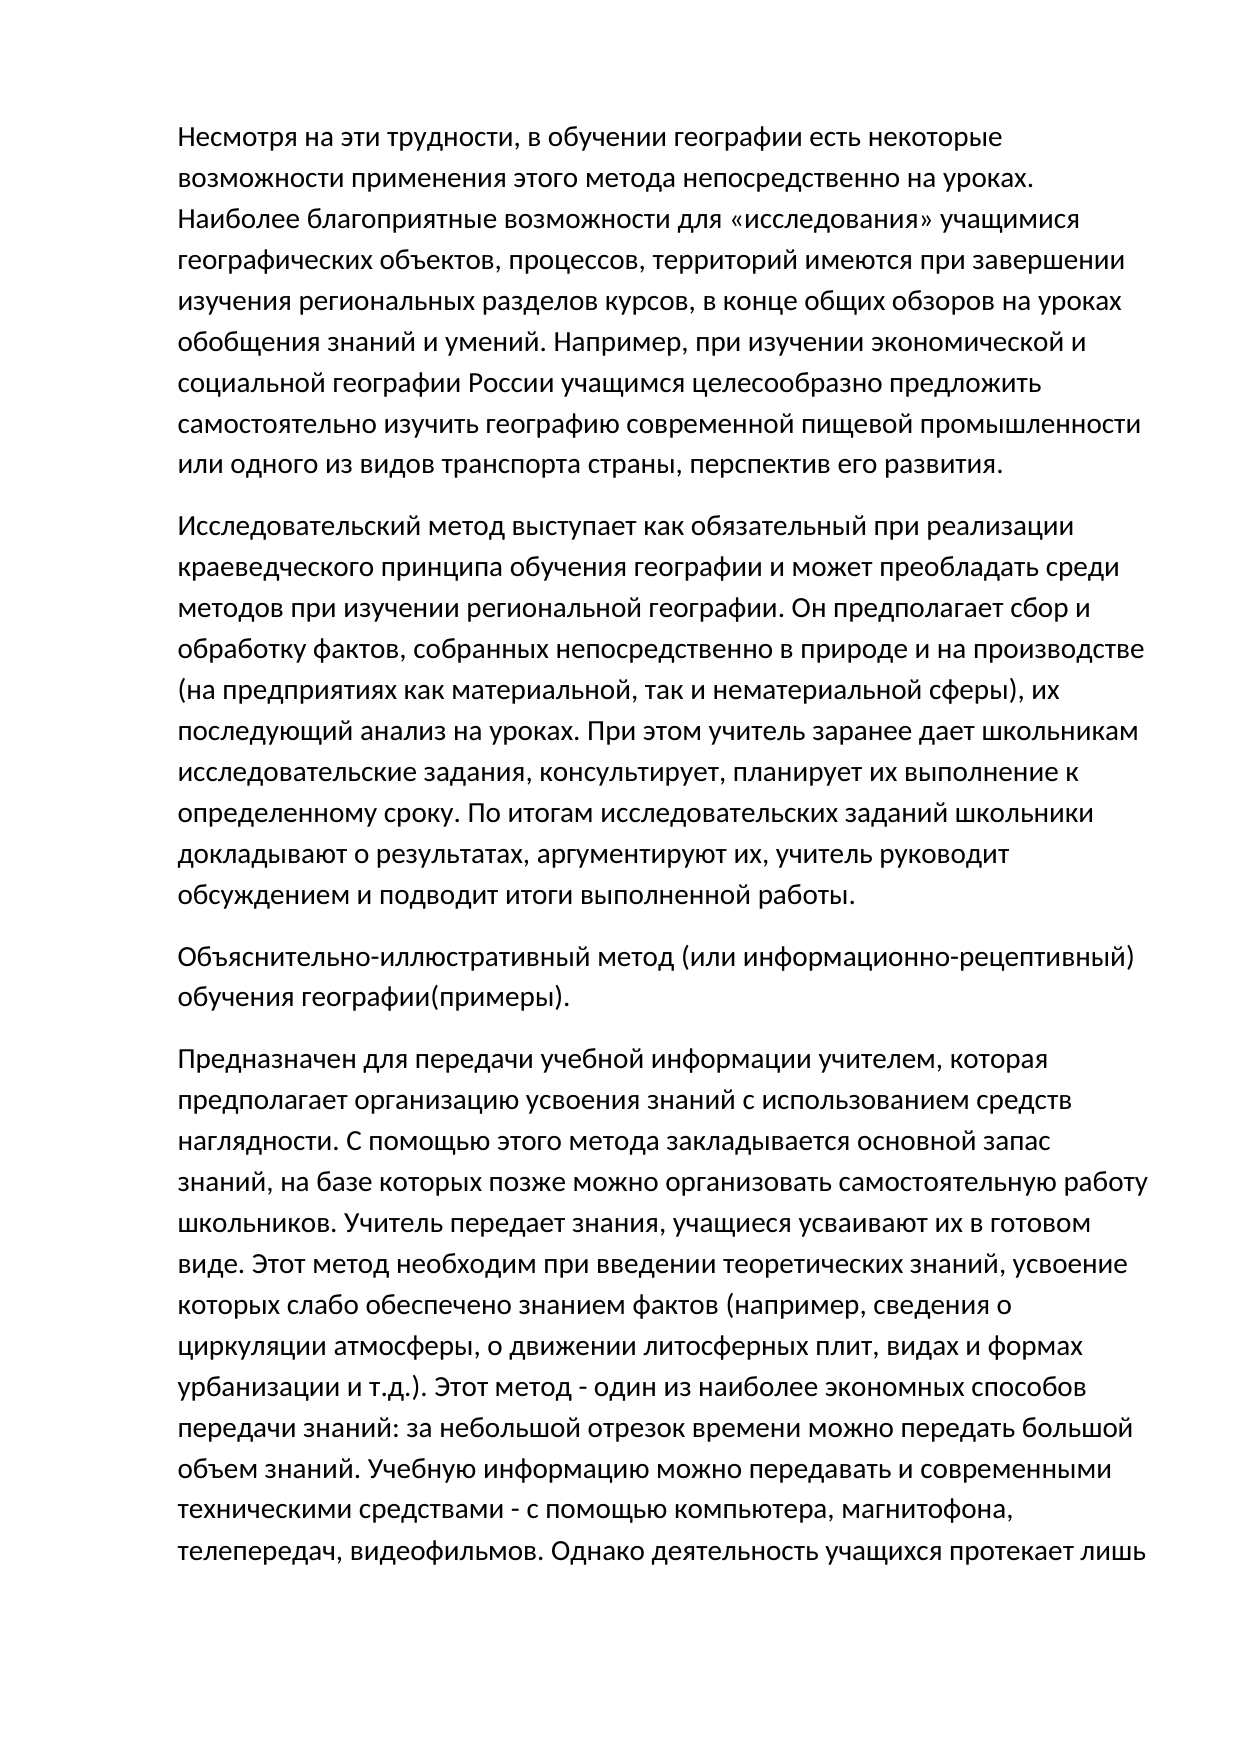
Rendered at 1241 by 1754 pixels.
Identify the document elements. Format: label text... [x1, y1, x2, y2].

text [177, 1040, 1152, 1567]
text Объяснительно-иллюстративный метод (или информационно-рецептивный) обучения географии(примеры). [177, 938, 1152, 1014]
text Исследовательский метод выступает как обязательный при реализации краеведческого принципа обучения географии и может преобладать среди методов при изучении региональной географии. Он предполагает сбор и обработку фактов, собранных непосредственно в природе и на производстве (на предприятиях как материальной, так и нематериальной сферы), их последующий анализ на уроках. При этом учитель заранее дает школьникам исследовательские задания, консультирует, планирует их выполнение к определенному сроку. По итогам исследовательских заданий школьники докладывают о результатах, аргументируют их, учитель руководит обсуждением и подводит итоги выполненной работы. [177, 507, 1152, 911]
text Несмотря на эти трудности, в обучении географии есть некоторые возможности применения этого метода непосредственно на уроках. Наиболее благоприятные возможности для «исследования» учащимися географических объектов, процессов, территорий имеются при завершении изучения региональных разделов курсов, в конце общих обзоров на уроках обобщения знаний и умений. Например, при изучении экономической и социальной географии России учащимся целесообразно предложить самостоятельно изучить географию современной пищевой промышленности или одного из видов транспорта страны, перспектив его развития. [177, 118, 1152, 481]
